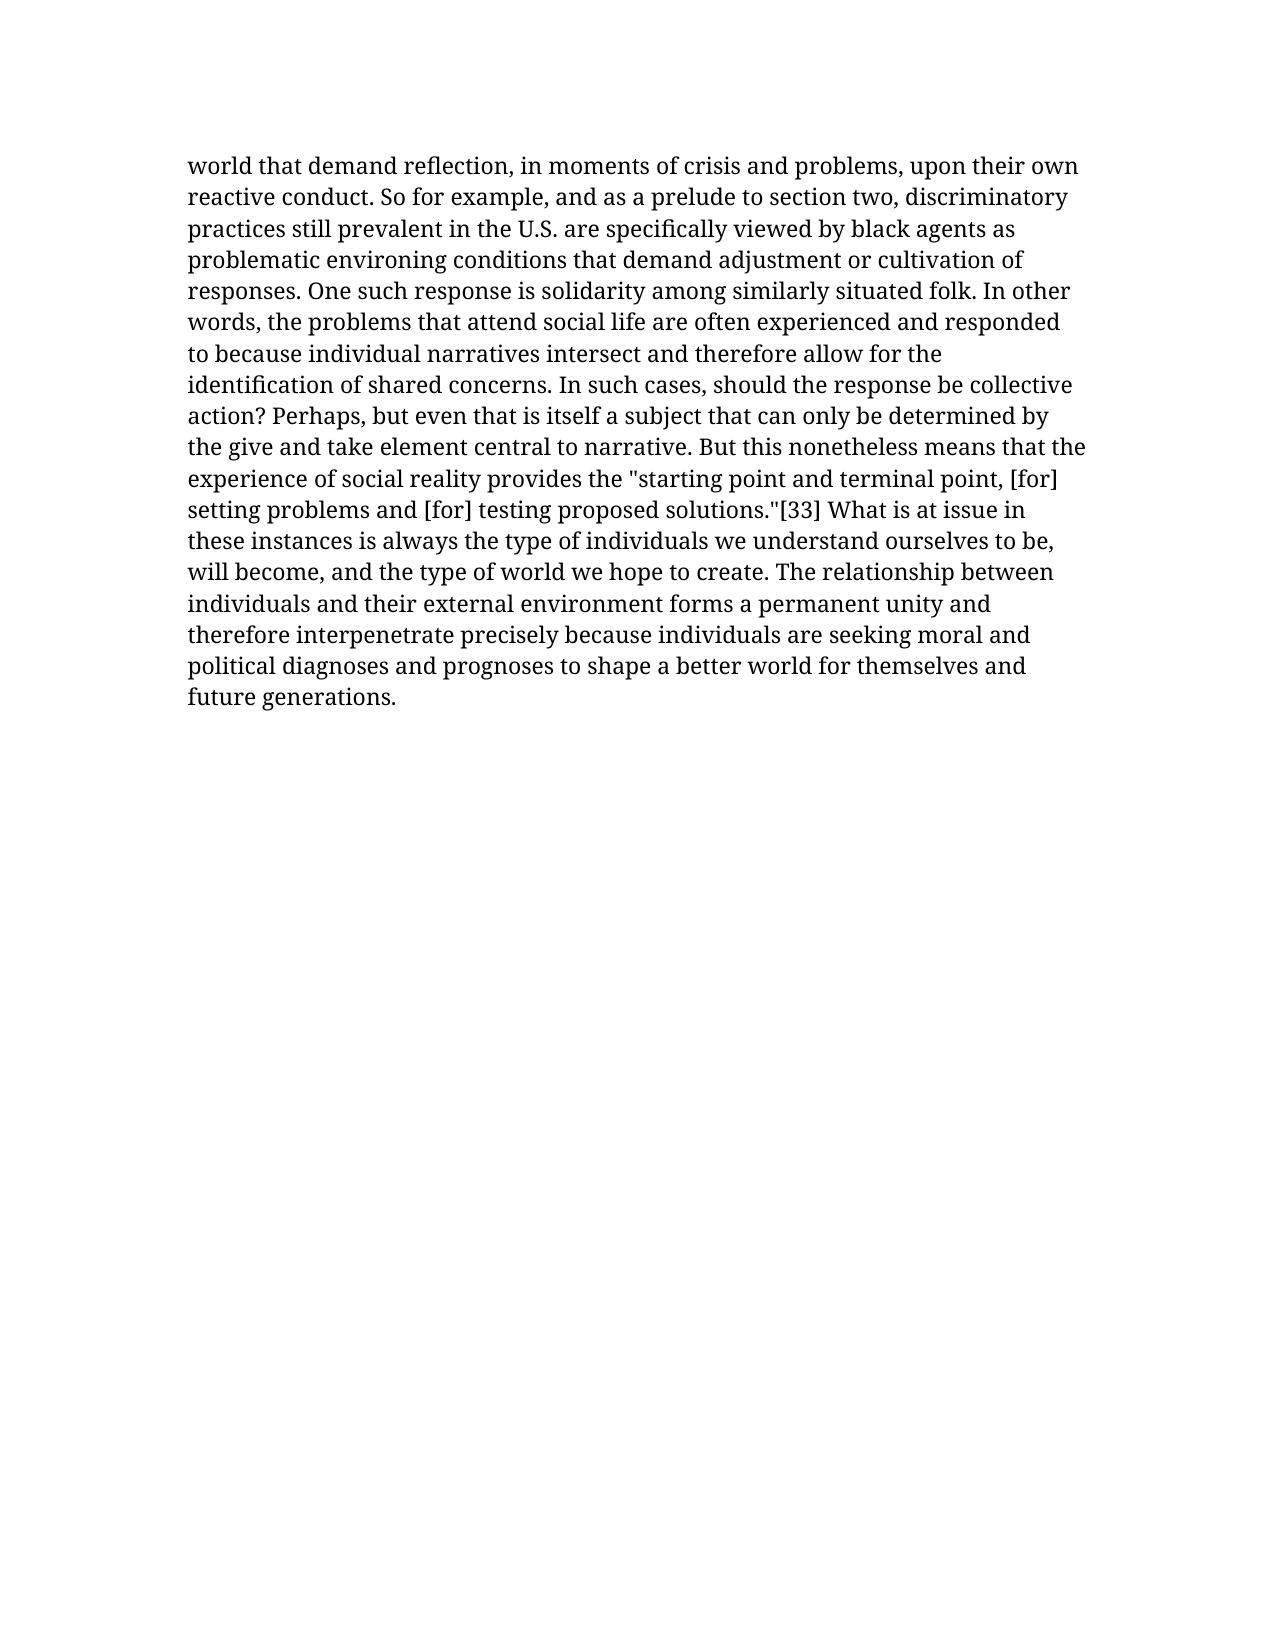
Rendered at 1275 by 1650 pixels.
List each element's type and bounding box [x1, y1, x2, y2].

text [187, 150, 1087, 712]
